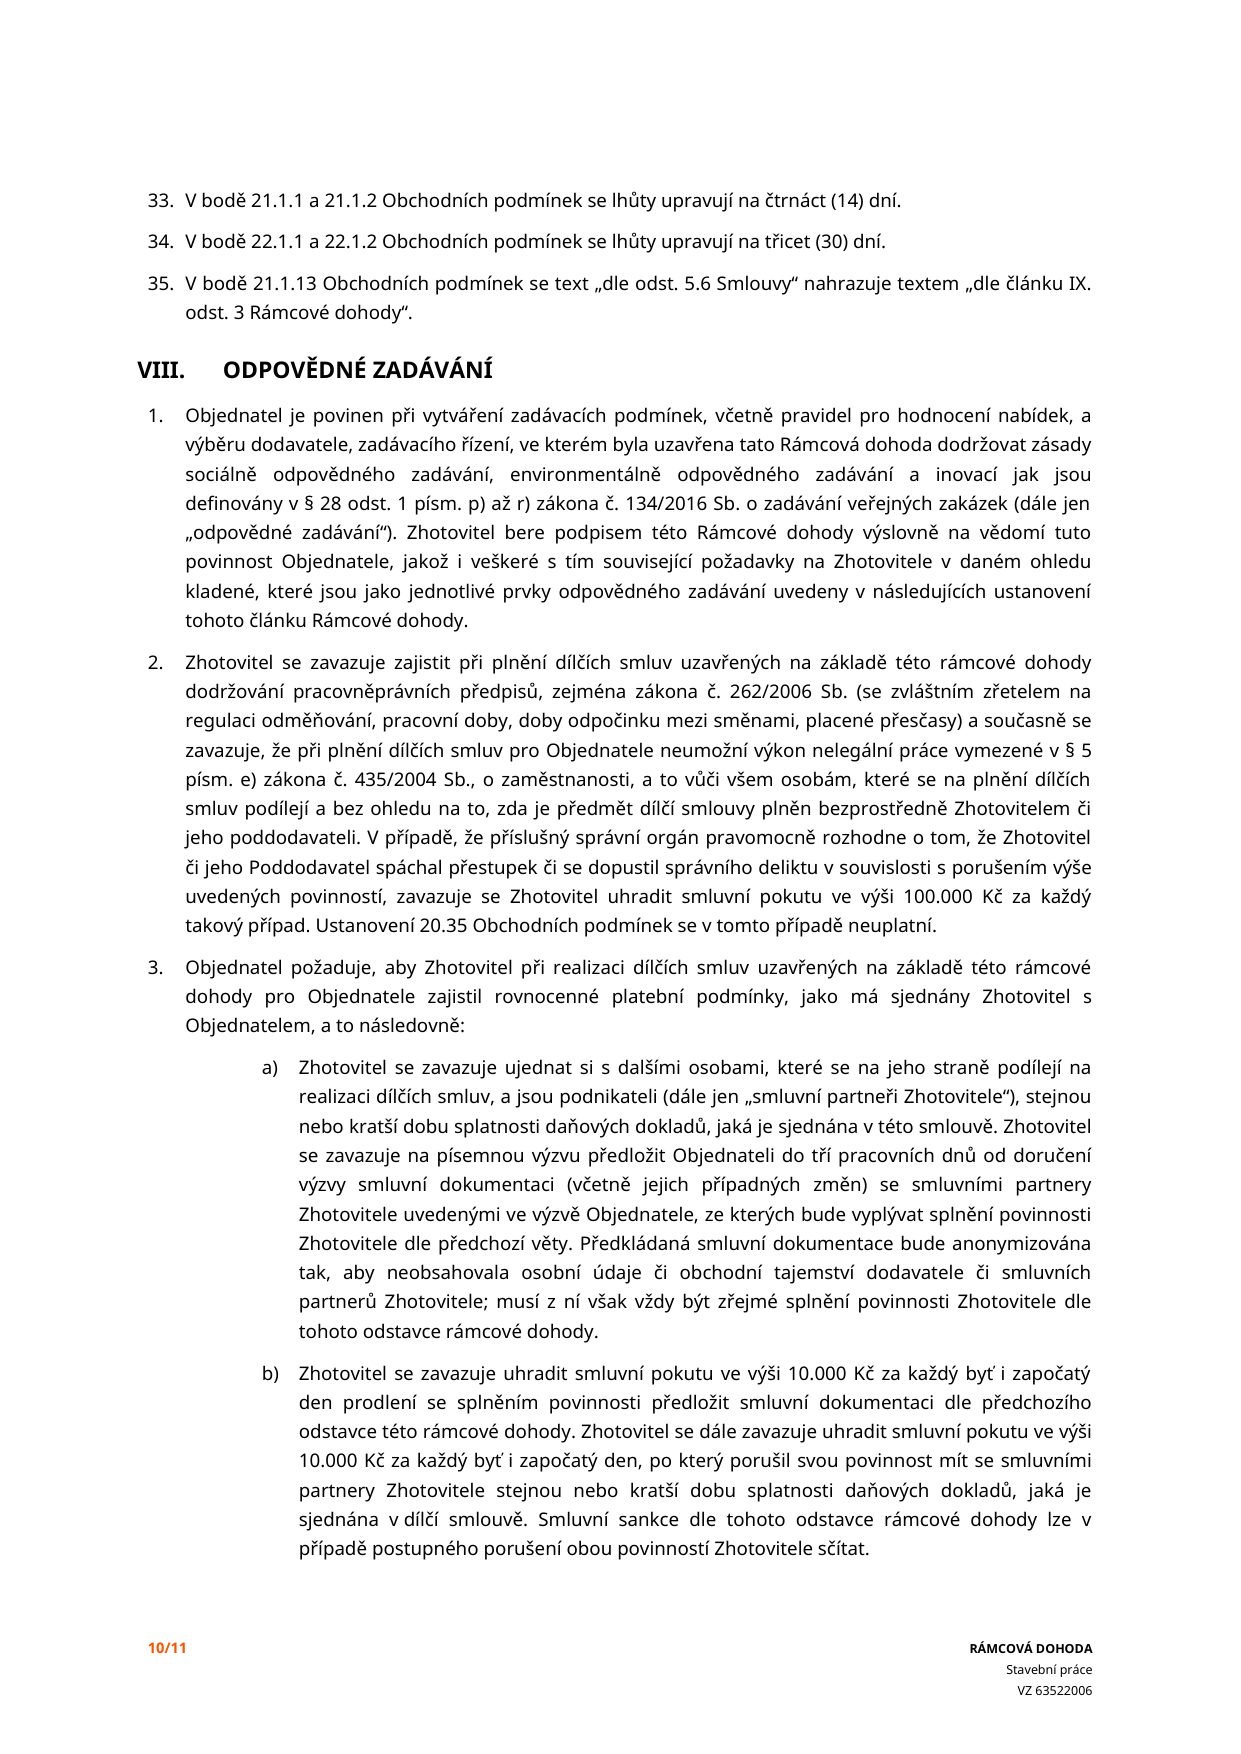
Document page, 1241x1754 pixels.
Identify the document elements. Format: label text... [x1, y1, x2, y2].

list Objednatel je povinen při vytváření zadávacích podmínek, včetně pravidel pro hodnocení nabídek, a výběru dodavatele, zadávacího řízení, ve kterém byla uzavřena tato Rámcová dohoda dodržovat zásady sociálně odpovědného zadávání, environmentálně odpovědného zadávání a inovací jak jsou definovány v § 28 odst. 1 písm. p) až r) zákona č. 134/2016 Sb. o zadávání veřejných zakázek (dále jen „odpovědné zadávání“). Zhotovitel bere podpisem této Rámcové dohody výslovně na vědomí tuto povinnost Objednatele, jakož i veškeré s tím související požadavky na Zhotovitele v daném ohledu kladené, které jsou jako jednotlivé prvky odpovědného zadávání uvedeny v následujících ustanovení tohoto článku Rámcové dohody. [148, 402, 1093, 633]
list V bodě 21.1.13 Obchodních podmínek se text „dle odst. 5.6 Smlouvy“ nahrazuje textem „dle článku IX. odst. 3 Rámcové dohody“. [148, 270, 1093, 325]
list Zhotovitel se zavazuje zajistit při plnění dílčích smluv uzavřených na základě této rámcové dohody dodržování pracovněprávních předpisů, zejména zákona č. 262/2006 Sb. (se zvláštním zřetelem na regulaci odměňování, pracovní doby, doby odpočinku mezi směnami, placené přesčasy) a současně se zavazuje, že při plnění dílčích smluv pro Objednatele neumožní výkon nelegální práce vymezené v § 5 písm. e) zákona č. 435/2004 Sb., o zaměstnanosti, a to vůči všem osobám, které se na plnění dílčích smluv podílejí a bez ohledu na to, zda je předmět dílčí smlouvy plněn bezprostředně Zhotovitelem či jeho poddodavateli. V případě, že příslušný správní orgán pravomocně rozhodne o tom, že Zhotovitel či jeho Poddodavatel spáchal přestupek či se dopustil správního deliktu v souvislosti s porušením výše uvedených povinností, zavazuje se Zhotovitel uhradit smluvní pokutu ve výši 100.000 Kč za každý takový případ. Ustanovení 20.35 Obchodních podmínek se v tomto případě neuplatní. [148, 649, 1093, 938]
list Zhotovitel se zavazuje ujednat si s dalšími osobami, které se na jeho straně podílejí na realizaci dílčích smluv, a jsou podnikateli (dále jen „smluvní partneři Zhotovitele“), stejnou nebo kratší dobu splatnosti daňových dokladů, jaká je sjednána v této smlouvě. Zhotovitel se zavazuje na písemnou výzvu předložit Objednateli do tří pracovních dnů od doručení výzvy smluvní dokumentaci (včetně jejich případných změn) se smluvními partnery Zhotovitele uvedenými ve výzvě Objednatele, ze kterých bude vyplývat splnění povinnosti Zhotovitele dle předchozí věty. Předkládaná smluvní dokumentace bude anonymizována tak, aby neobsahovala osobní údaje či obchodní tajemství dodavatele či smluvních partnerů Zhotovitele; musí z ní však vždy být zřejmé splnění povinnosti Zhotovitele dle tohoto odstavce rámcové dohody. [262, 1054, 1093, 1343]
list V bodě 22.1.1 a 22.1.2 Obchodních podmínek se lhůty upravují na třicet (30) dní. [148, 229, 1093, 254]
list ODPOVĚDNÉ ZADÁVÁNÍ [185, 354, 1093, 385]
list Zhotovitel se zavazuje uhradit smluvní pokutu ve výši 10.000 Kč za každý byť i započatý den prodlení se splněním povinnosti předložit smluvní dokumentaci dle předchozího odstavce této rámcové dohody. Zhotovitel se dále zavazuje uhradit smluvní pokutu ve výši 10.000 Kč za každý byť i započatý den, po který porušil svou povinnost mít se smluvními partnery Zhotovitele stejnou nebo kratší dobu splatnosti daňových dokladů, jaká je sjednána v dílčí smlouvě. Smluvní sankce dle tohoto odstavce rámcové dohody lze v případě postupného porušení obou povinností Zhotovitele sčítat. [262, 1360, 1093, 1561]
list Objednatel požaduje, aby Zhotovitel při realizaci dílčích smluv uzavřených na základě této rámcové dohody pro Objednatele zajistil rovnocenné platební podmínky, jako má sjednány Zhotovitel s Objednatelem, a to následovně: [148, 954, 1093, 1038]
list V bodě 21.1.1 a 21.1.2 Obchodních podmínek se lhůty upravují na čtrnáct (14) dní. [148, 187, 1093, 212]
